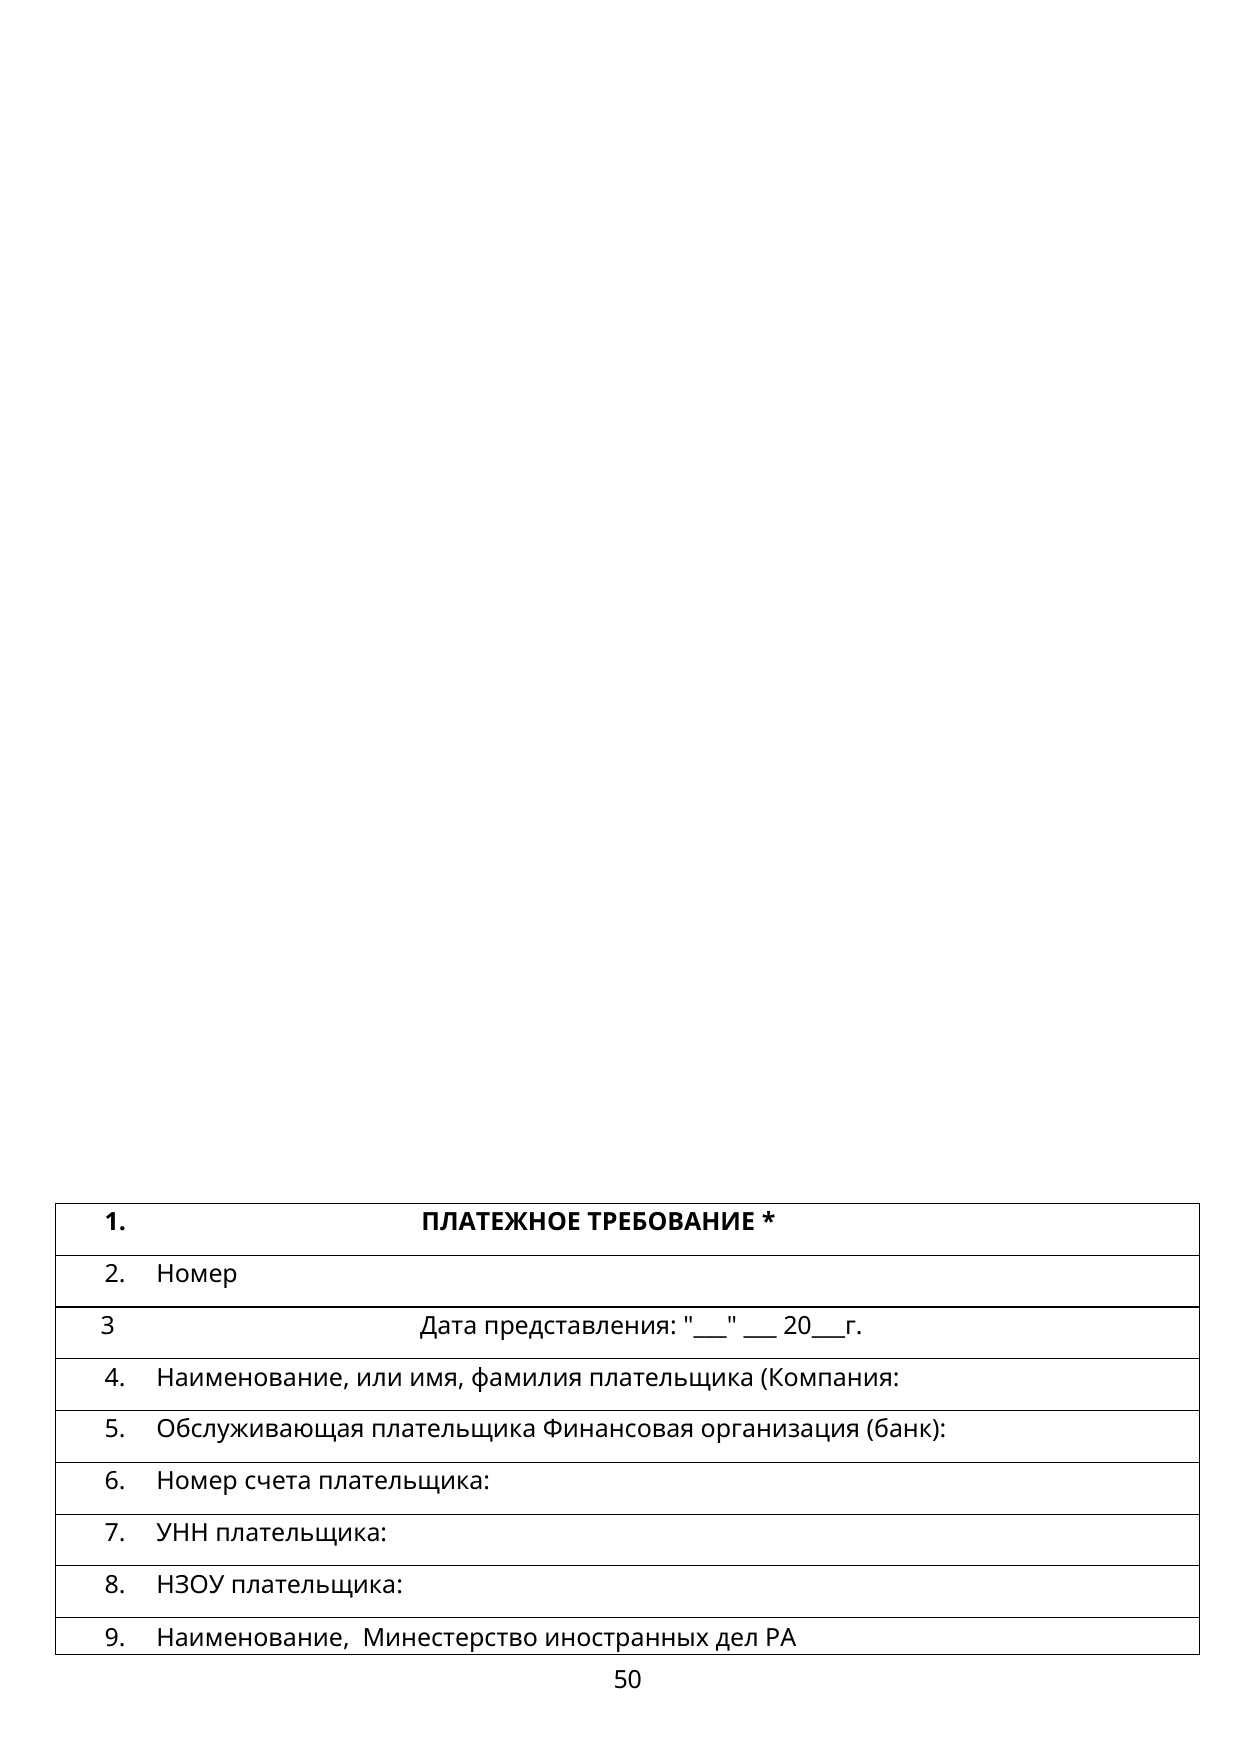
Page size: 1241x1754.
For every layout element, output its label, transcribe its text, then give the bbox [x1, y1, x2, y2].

table_header 1. ПЛАТЕЖНОЕ ТРЕБОВАНИЕ * [56, 1204, 1199, 1255]
table_cell 5. Обслуживающая плательщика Финансовая организация (банк): [56, 1411, 1199, 1462]
table_cell 9. Наименование, Минестерство иностранных дел РА [56, 1618, 1199, 1654]
table_cell 4. Наименование, или имя, фамилия плательщика (Компания: [56, 1359, 1199, 1410]
table_cell 6. Номер счета плательщика: [56, 1463, 1199, 1513]
table_cell 3 Дата представления: "___" ___ 20___г. [56, 1308, 1199, 1358]
table_cell 8. НЗОУ плательщика: [56, 1566, 1199, 1617]
table_cell 7. УНН плательщика: [56, 1515, 1199, 1565]
table_cell 2. Номер [56, 1256, 1199, 1306]
